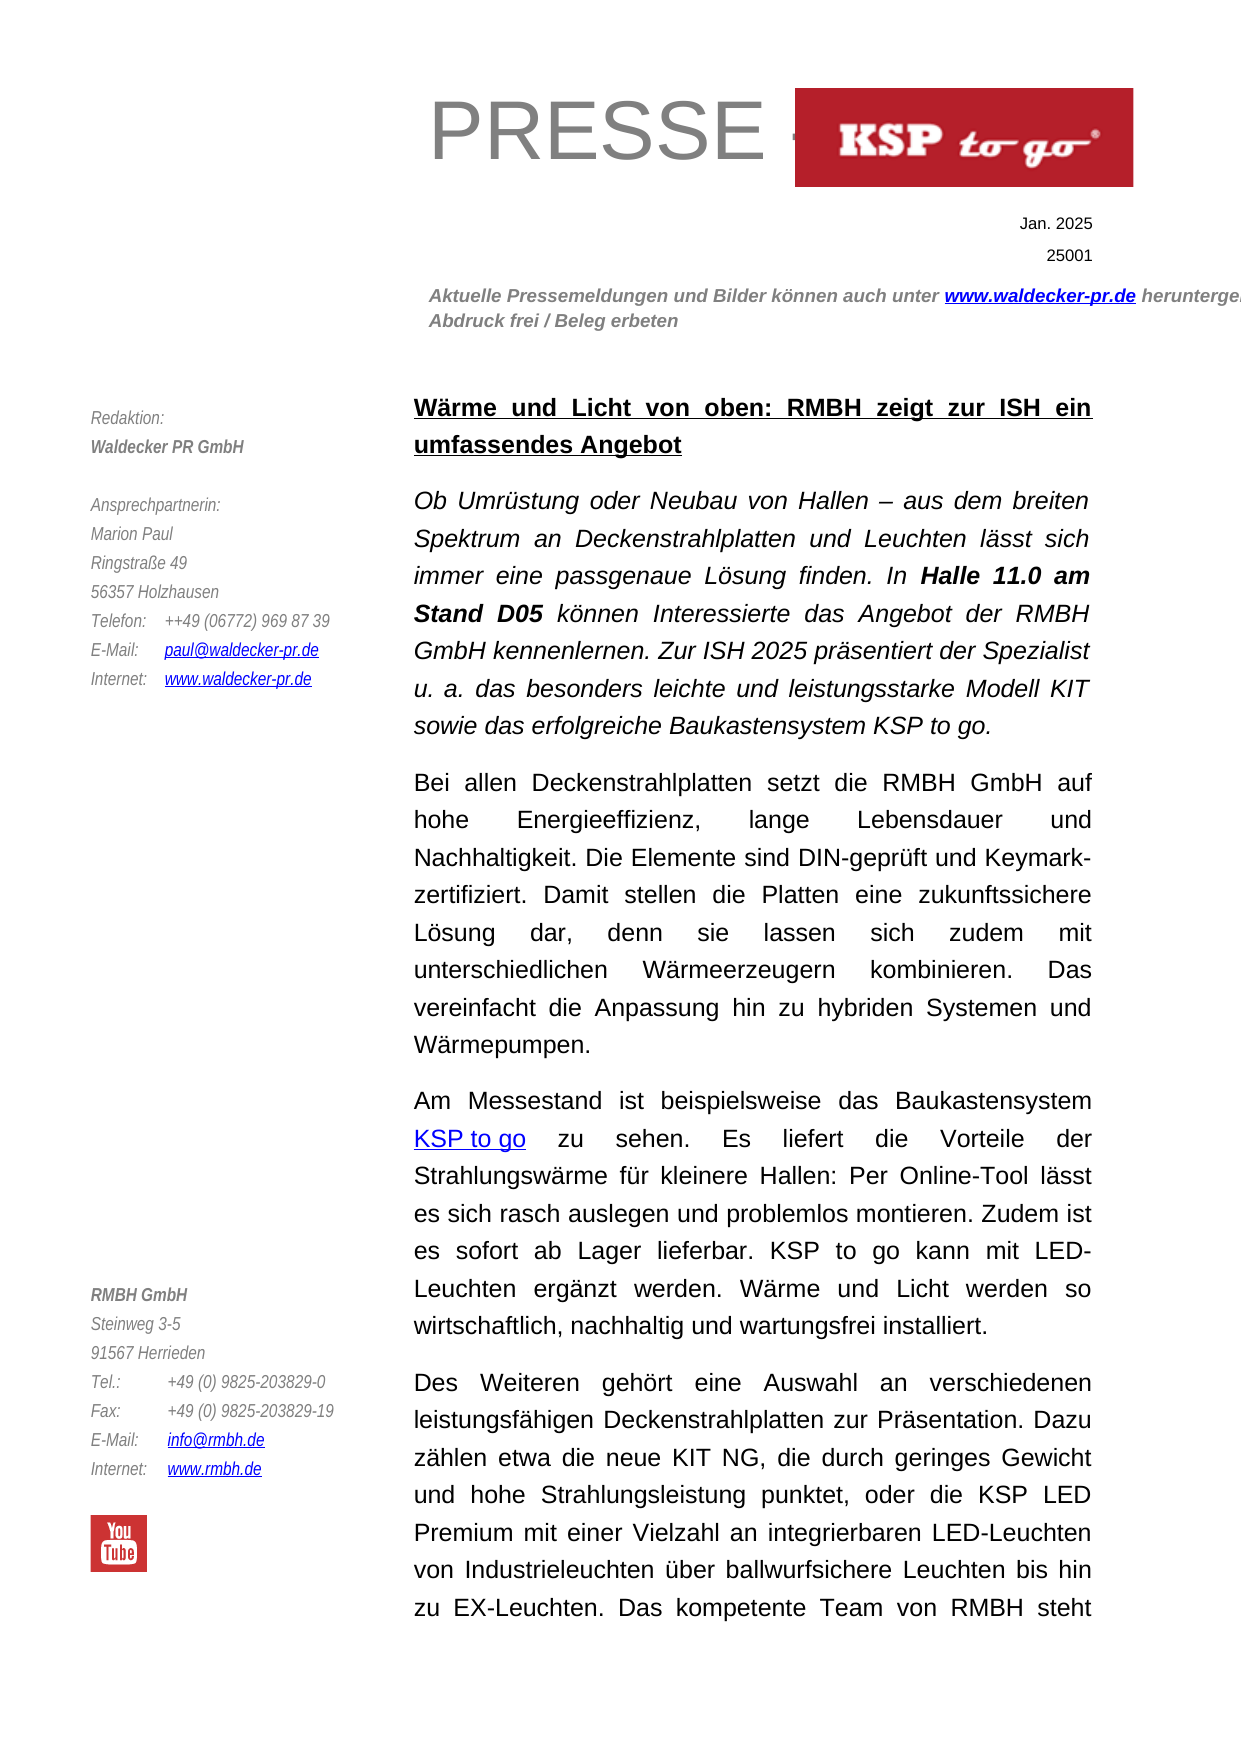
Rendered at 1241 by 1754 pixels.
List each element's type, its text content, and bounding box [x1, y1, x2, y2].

text Bei allen Deckenstrahlplatten setzt die RMBH GmbH auf hohe Energieeffizienz, lange Lebensdauer und Nachhaltigkeit. Die Elemente sind DIN-geprüft und Keymark-zertifiziert. Damit stellen die Platten eine zukunftssichere Lösung dar, denn sie lassen sich zudem mit unterschiedlichen Wärmeerzeugern kombinieren. Das vereinfacht die Anpassung hin zu hybriden Systemen und Wärmepumpen. [413, 761, 1093, 1061]
text Wärme und Licht von oben: RMBH zeigt zur ISH ein umfassendes Angebot [413, 386, 1093, 418]
text Wärme und Licht von oben: RMBH zeigt zur ISH ein umfassendes Angebot [413, 419, 1093, 461]
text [413, 1361, 1093, 1623]
picture [90, 1515, 147, 1572]
text Ob Umrüstung oder Neubau von Hallen – aus dem breiten Spektrum an Deckenstrahlplatten und Leuchten lässt sich immer eine passgenaue Lösung finden. In Halle 11.0 am Stand D05 können Interessierte das Angebot der RMBH GmbH kennenlernen. Zur ISH 2025 präsentiert der Spezialist u. a. das besonders leichte und leistungsstarke Modell KIT sowie das erfolgreiche Baukastensystem KSP to go. [413, 480, 1093, 742]
text Am Messestand ist beispielsweise das Baukastensystem KSP to go zu sehen. Es liefert die Vorteile der Strahlungswärme für kleinere Hallen: Per Online-Tool lässt es sich rasch auslegen und problemlos montieren. Zudem ist es sofort ab Lager lieferbar. KSP to go kann mit LED-Leuchten ergänzt werden. Wärme und Licht werden so wirtschaftlich, nachhaltig und wartungsfrei installiert. [413, 1080, 1093, 1342]
